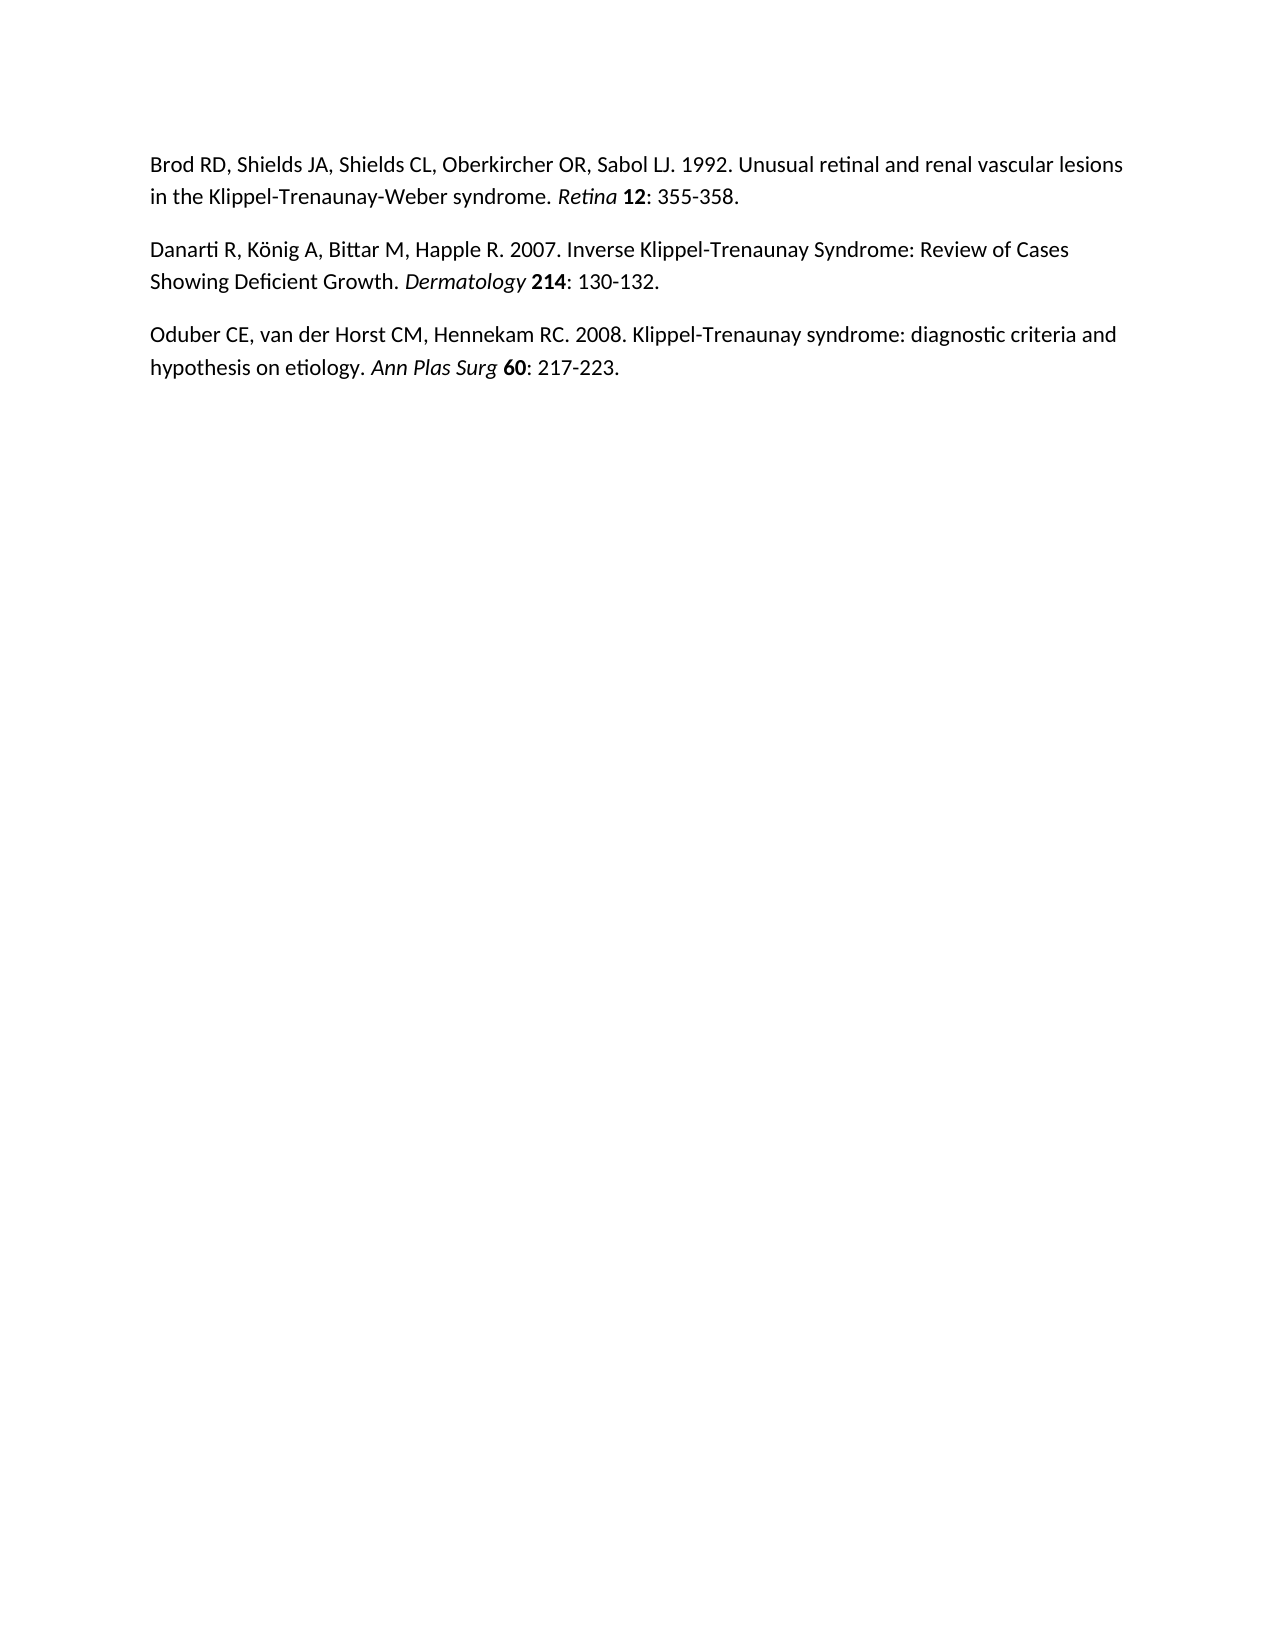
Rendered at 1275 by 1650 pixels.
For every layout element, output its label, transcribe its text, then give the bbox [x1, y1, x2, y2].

text Oduber CE, van der Horst CM, Hennekam RC. 2008. Klippel-Trenaunay syndrome: diagnostic criteria and hypothesis on etiology. Ann Plas Surg 60: 217-223. [150, 320, 1125, 381]
text Brod RD, Shields JA, Shields CL, Oberkircher OR, Sabol LJ. 1992. Unusual retinal and renal vascular lesions in the Klippel-Trenaunay-Weber syndrome. Retina 12: 355-358. [150, 150, 1125, 210]
text Danarti R, König A, Bittar M, Happle R. 2007. Inverse Klippel-Trenaunay Syndrome: Review of Cases Showing Deficient Growth. Dermatology 214: 130-132. [150, 235, 1125, 295]
